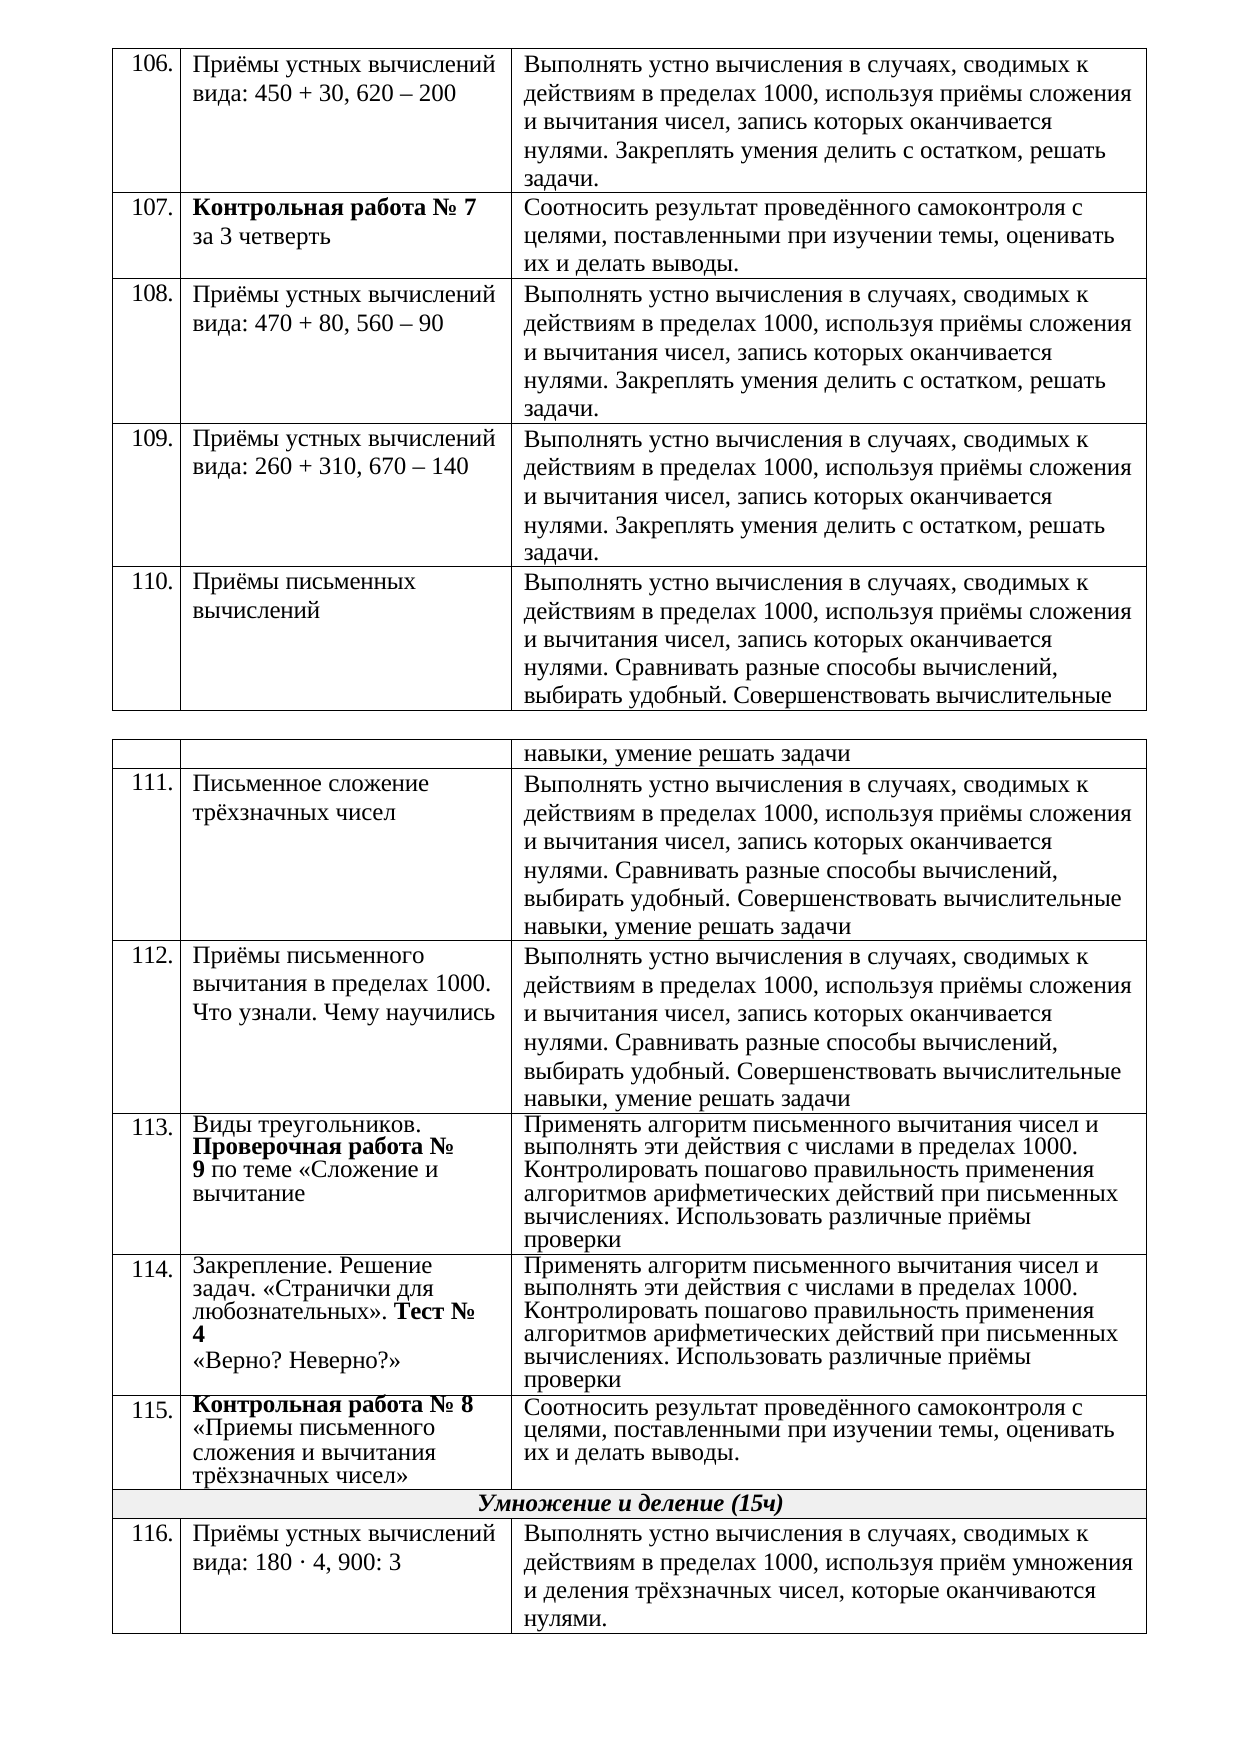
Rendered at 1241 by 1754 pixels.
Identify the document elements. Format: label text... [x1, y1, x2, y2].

table_cell 112. [113, 941, 180, 1112]
table_cell Выполнять устно вычисления в случаях, сводимых к действиям в пределах 1000, используя приёмы сложения и вычитания чисел, запись которых оканчивается нулями. Сравнивать разные способы вычислений, выбирать удобный. Совершенствовать вычислительные навыки, умение решать задачи [512, 941, 1146, 1112]
table_header навыки, умение решать задачи [512, 740, 1146, 768]
table_cell Приёмы устных вычислений вида: 260 + 310, 670 – 140 [181, 424, 511, 566]
table_cell Контрольная работа № 8 «Приемы письменного сложения и вычитания трёхзначных чисел» [181, 1396, 511, 1489]
table_cell Письменное сложение трёхзначных чисел [181, 769, 511, 940]
table_cell Приёмы устных вычислений вида: 450 + 30, 620 – 200 [181, 49, 511, 192]
table_cell 116. [113, 1519, 180, 1633]
table_cell Закрепление. Решение задач. «Странички для любознательных». Тест № 4 «Верно? Неверно?» [181, 1255, 511, 1395]
table_cell 109. [113, 424, 180, 566]
table_cell Выполнять устно вычисления в случаях, сводимых к действиям в пределах 1000, используя приёмы сложения и вычитания чисел, запись которых оканчивается нулями. Закреплять умения делить с остатком, решать задачи. [512, 49, 1146, 192]
table_cell Контрольная работа № 7 за 3 четверть [181, 193, 511, 278]
table_cell 107. [113, 193, 180, 278]
table_cell Выполнять устно вычисления в случаях, сводимых к действиям в пределах 1000, используя приёмы сложения и вычитания чисел, запись которых оканчивается нулями. Сравнивать разные способы вычислений, выбирать удобный. Совершенствовать вычислительные навыки, умение решать задачи [512, 769, 1146, 940]
table_cell Приёмы письменного вычитания в пределах 1000. Что узнали. Чему научились [181, 941, 511, 1112]
table_cell Выполнять устно вычисления в случаях, сводимых к действиям в пределах 1000, используя приёмы сложения и вычитания чисел, запись которых оканчивается нулями. Закреплять умения делить с остатком, решать задачи. [512, 424, 1146, 566]
table_cell Применять алгоритм письменного вычитания чисел и выполнять эти действия с числами в пределах 1000. Контролировать пошагово правильность применения алгоритмов арифметических действий при письменных вычислениях. Использовать различные приёмы проверки [512, 1255, 1146, 1395]
table_cell 106. [113, 49, 180, 192]
table_cell 114. [113, 1255, 180, 1395]
table_cell Соотносить результат проведённого самоконтроля с целями, поставленными при изучении темы, оценивать их и делать выводы. [512, 1396, 1146, 1489]
table_cell Виды треугольников. Проверочная работа № 9 по теме «Сложение и вычитание [181, 1114, 511, 1254]
table_cell Приёмы устных вычислений вида: 470 + 80, 560 – 90 [181, 279, 511, 423]
table_cell Приёмы устных вычислений вида: 180 · 4, 900: 3 [181, 1519, 511, 1633]
table_header [113, 740, 180, 768]
table_cell Приёмы письменных вычислений [181, 567, 511, 710]
table_cell 108. [113, 279, 180, 423]
table_cell Выполнять устно вычисления в случаях, сводимых к действиям в пределах 1000, используя приёмы сложения и вычитания чисел, запись которых оканчивается нулями. Закреплять умения делить с остатком, решать задачи. [512, 279, 1146, 423]
table_cell Выполнять устно вычисления в случаях, сводимых к действиям в пределах 1000, используя приёмы сложения и вычитания чисел, запись которых оканчивается нулями. Сравнивать разные способы вычислений, выбирать удобный. Совершенствовать вычислительные [512, 567, 1146, 710]
table_cell 115. [113, 1396, 180, 1489]
table_cell Соотносить результат проведённого самоконтроля с целями, поставленными при изучении темы, оценивать их и делать выводы. [512, 193, 1146, 278]
table_cell Выполнять устно вычисления в случаях, сводимых к действиям в пределах 1000, используя приём умножения и деления трёхзначных чисел, которые оканчиваются нулями. [512, 1519, 1146, 1633]
table_cell 111. [113, 769, 180, 940]
table_cell 110. [113, 567, 180, 710]
table_cell 113. [113, 1114, 180, 1254]
table_header [181, 740, 511, 768]
table_cell Применять алгоритм письменного вычитания чисел и выполнять эти действия с числами в пределах 1000. Контролировать пошагово правильность применения алгоритмов арифметических действий при письменных вычислениях. Использовать различные приёмы проверки [512, 1114, 1146, 1254]
table_cell Умножение и деление (15ч) [113, 1490, 1146, 1518]
